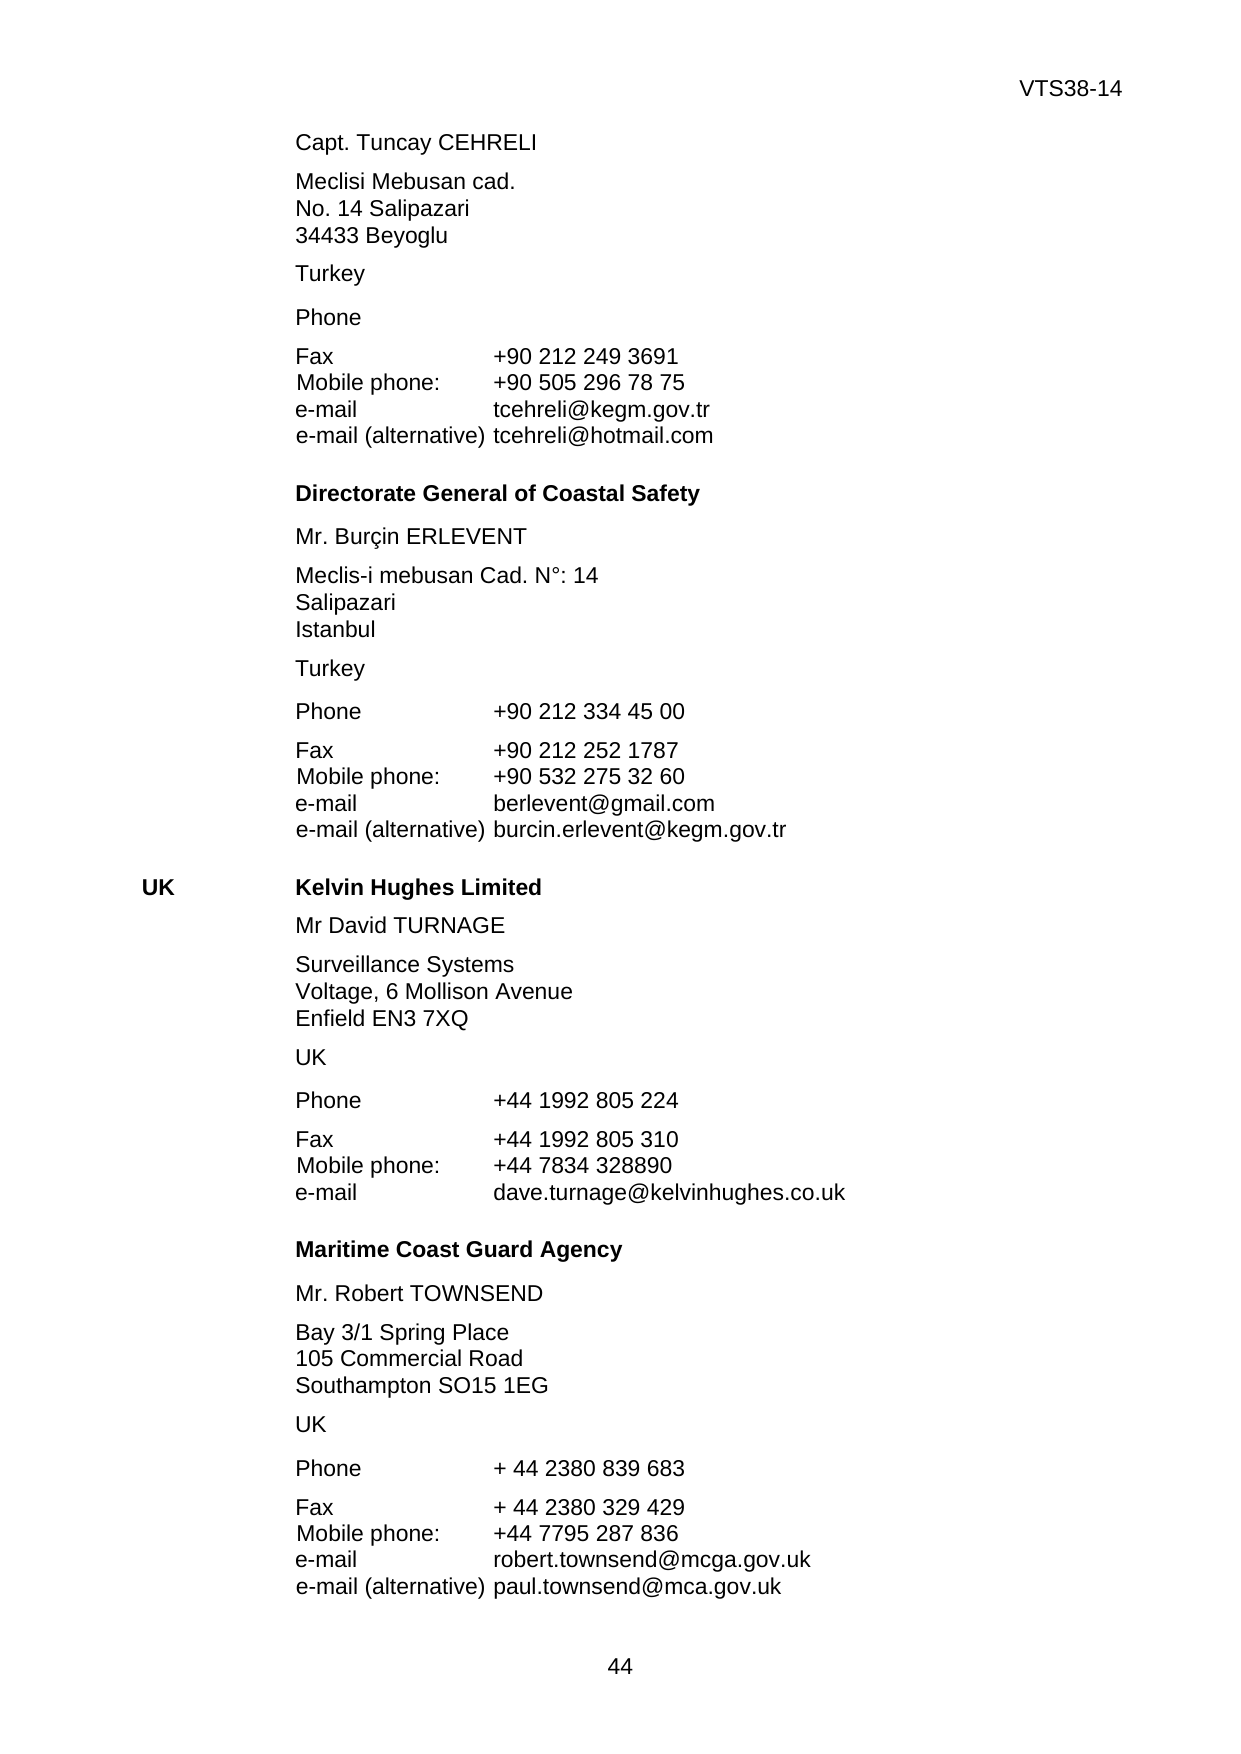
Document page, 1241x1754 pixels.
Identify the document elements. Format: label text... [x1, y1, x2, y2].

text Mobile phone: +44 7795 287 836 [118, 1520, 1122, 1546]
text Meclis-i mebusan Cad. N°: 14 [118, 562, 1122, 588]
text UK [118, 1411, 1122, 1438]
text Phone +44 1992 805 224 [118, 1087, 1122, 1113]
text e-mail (alternative) burcin.erlevent@kegm.gov.tr [118, 816, 1122, 842]
text e-mail (alternative) paul.townsend@mca.gov.uk [118, 1573, 1122, 1599]
text 105 Commercial Road [118, 1345, 1122, 1372]
text Mr. Robert TOWNSEND [118, 1280, 1122, 1306]
text Fax + 44 2380 329 429 [118, 1494, 1122, 1520]
text Mobile phone: +44 7834 328890 [118, 1152, 1122, 1179]
text Capt. Tuncay CEHRELI [118, 129, 1122, 156]
text Mr. Burçin ERLEVENT [118, 523, 1122, 550]
text Salipazari [118, 588, 1122, 615]
text e-mail dave.turnage@kelvinhughes.co.uk [118, 1179, 1122, 1205]
text e-mail robert.townsend@mcga.gov.uk [118, 1546, 1122, 1573]
text Phone + 44 2380 839 683 [118, 1455, 1122, 1481]
text UK Kelvin Hughes Limited [118, 873, 1122, 900]
text Meclisi Mebusan cad. [118, 168, 1122, 194]
text Turkey [118, 260, 1122, 287]
text Enfield EN3 7XQ [118, 1005, 1122, 1031]
text Directorate General of Coastal Safety [118, 479, 1122, 506]
text Istanbul [118, 616, 1122, 642]
text UK [118, 1043, 1122, 1070]
text Southampton SO15 1EG [118, 1372, 1122, 1399]
text Maritime Coast Guard Agency [118, 1236, 1122, 1263]
text Turkey [118, 654, 1122, 681]
text e-mail tcehreli@kegm.gov.tr [118, 396, 1122, 422]
text 34433 Beyoglu [118, 222, 1122, 248]
text Mobile phone: +90 532 275 32 60 [118, 763, 1122, 789]
text Fax +90 212 252 1787 [118, 737, 1122, 763]
text Mr David TURNAGE [118, 912, 1122, 939]
text Fax +90 212 249 3691 [118, 343, 1122, 369]
text Voltage, 6 Mollison Avenue [118, 978, 1122, 1004]
text Bay 3/1 Spring Place [118, 1319, 1122, 1345]
text No. 14 Salipazari [118, 194, 1122, 221]
text Phone [118, 304, 1122, 330]
text e-mail berlevent@gmail.com [118, 789, 1122, 816]
text e-mail (alternative) tcehreli@hotmail.com [118, 422, 1122, 448]
text Fax +44 1992 805 310 [118, 1126, 1122, 1152]
text Phone +90 212 334 45 00 [118, 698, 1122, 724]
text Mobile phone: +90 505 296 78 75 [118, 369, 1122, 396]
text Surveillance Systems [118, 951, 1122, 978]
